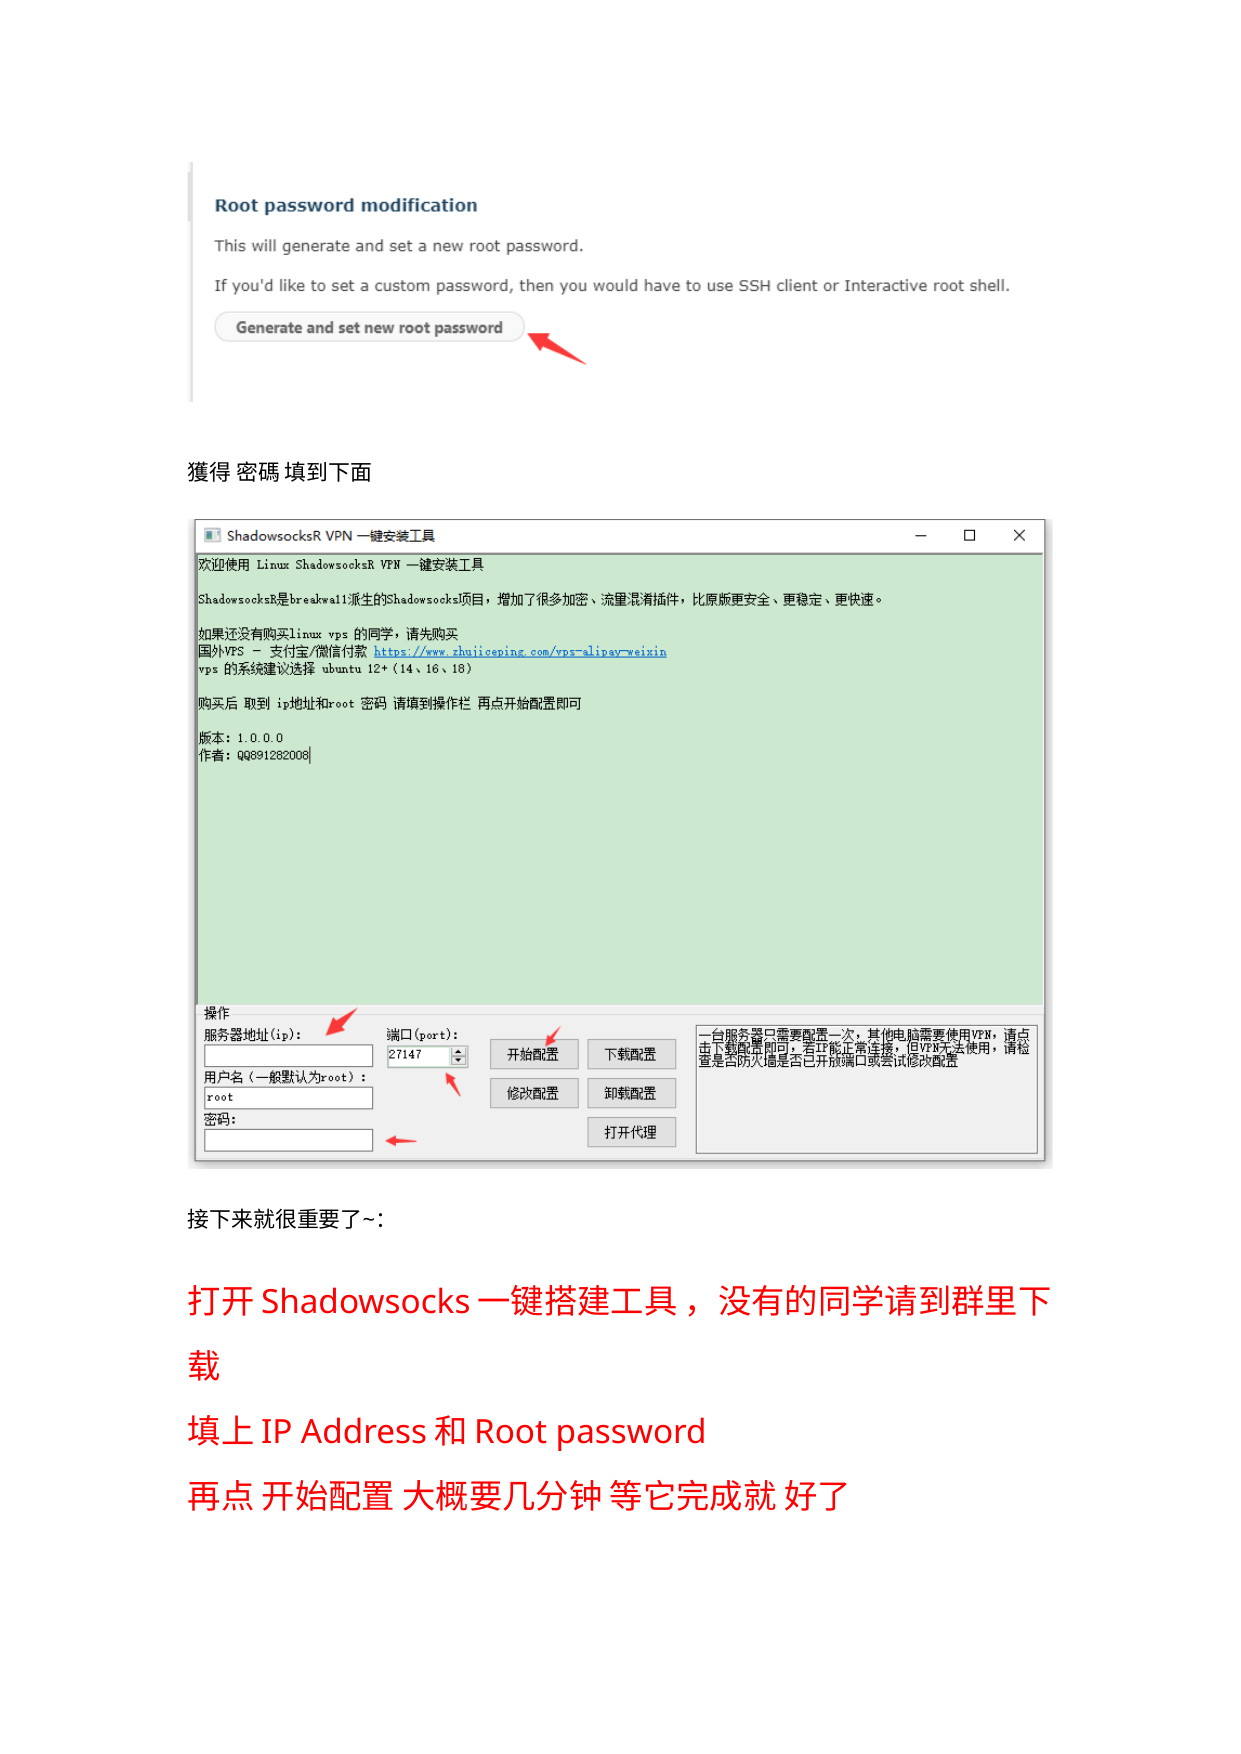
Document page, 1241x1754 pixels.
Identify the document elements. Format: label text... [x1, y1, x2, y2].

text 填上IP Address和Root password [187, 1397, 1053, 1462]
text 接下来就很重要了~： [187, 1202, 1053, 1234]
text 再点 开始配置 大概要几分钟 等它完成就 好了 [187, 1462, 1053, 1527]
text 打开Shadowsocks一键搭建工具 ，没有的同学请到群里下载 [187, 1267, 1053, 1397]
picture [187, 162, 1053, 402]
text 獲得 密碼 填到下面 [187, 454, 1053, 487]
picture [187, 519, 1053, 1169]
